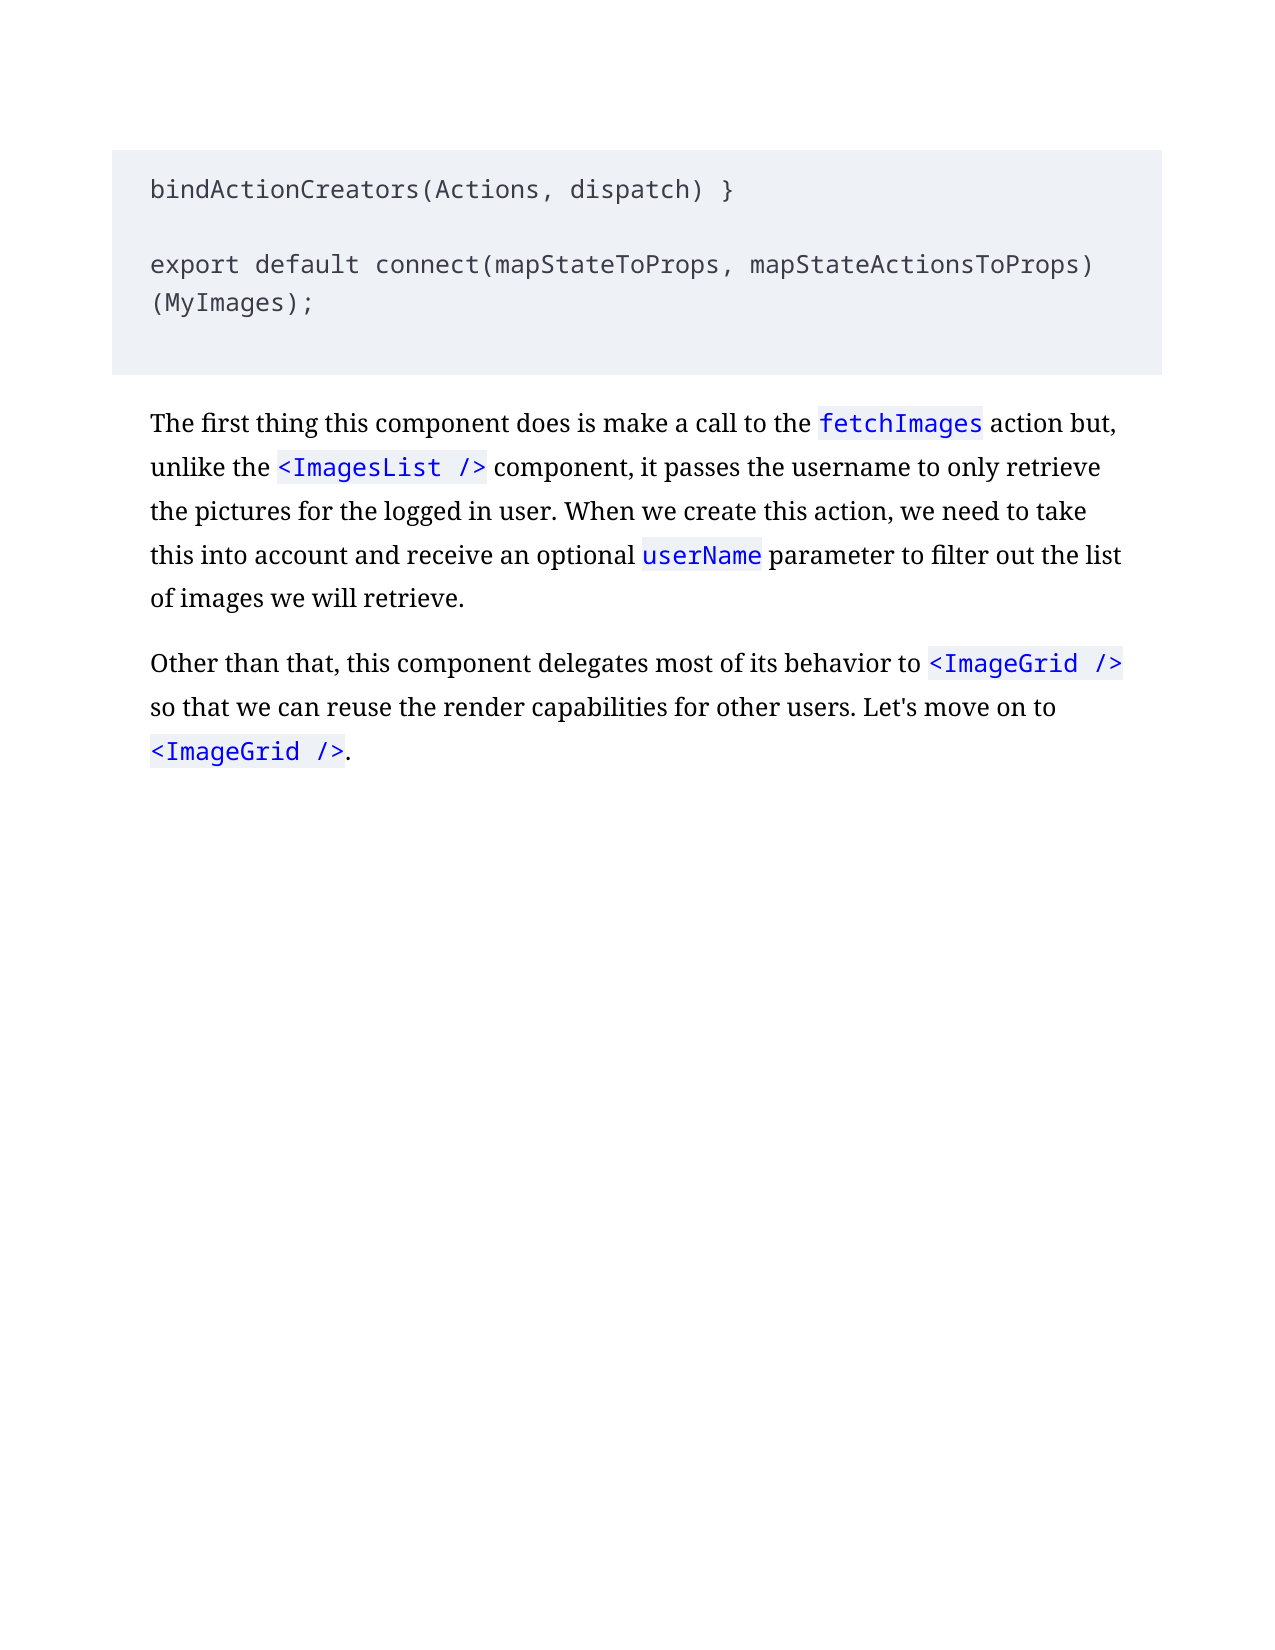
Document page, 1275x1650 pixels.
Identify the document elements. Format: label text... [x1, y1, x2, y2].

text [112, 150, 1162, 375]
text The first thing this component does is make a call to the fetchImages action but, unlike the <ImagesList /> component, it passes the username to only retrieve the pictures for the logged in user. When we create this action, we need to take this into account and receive an optional userName parameter to filter out the list of images we will retrieve. [150, 396, 1125, 615]
text Other than that, this component delegates most of its behavior to <ImageGrid /> so that we can reuse the render capabilities for other users. Let's move on to <ImageGrid />. [150, 636, 1125, 768]
